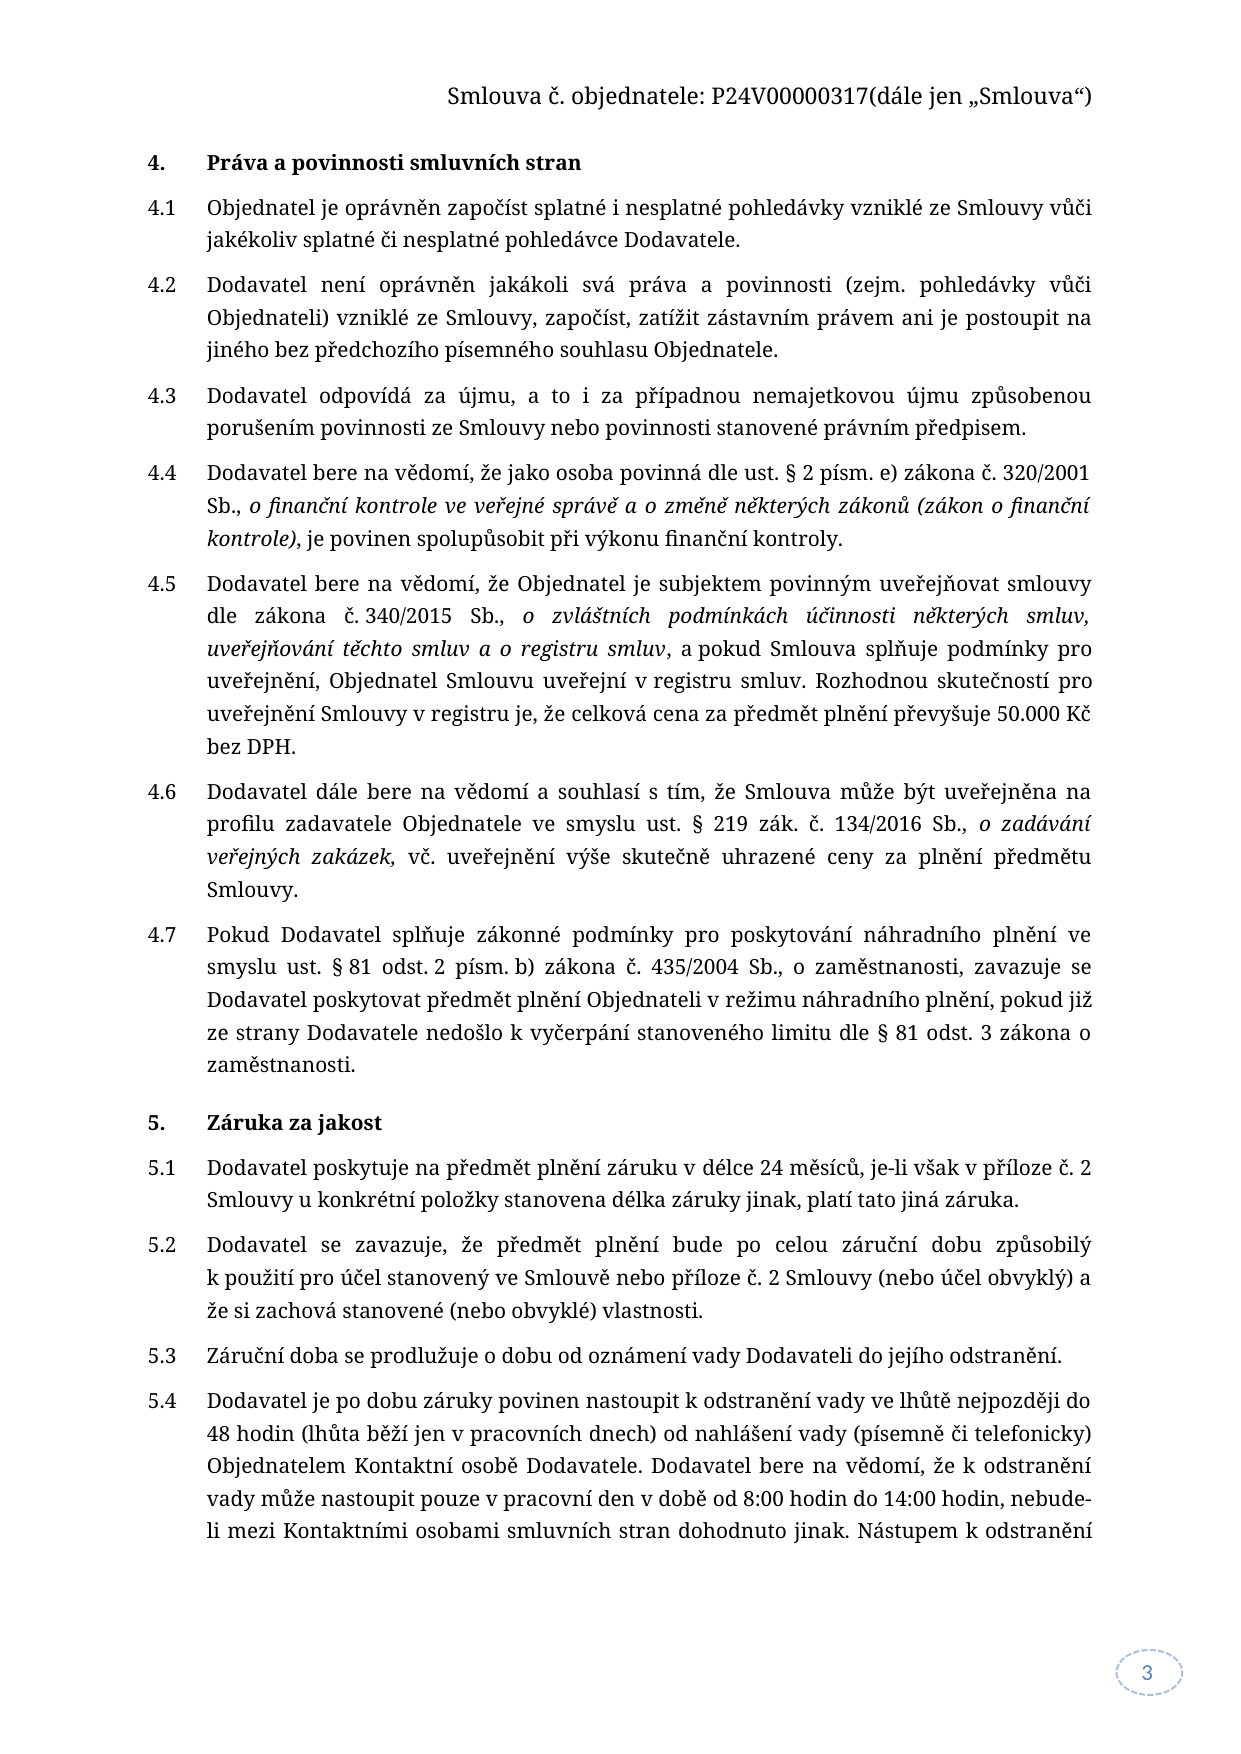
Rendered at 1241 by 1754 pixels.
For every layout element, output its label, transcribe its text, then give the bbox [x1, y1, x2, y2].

list Dodavatel dále bere na vědomí a souhlasí s tím, že Smlouva může být uveřejněna na profilu zadavatele Objednatele ve smyslu ust. § 219 zák. č. 134/2016 Sb., o zadávání veřejných zakázek, vč. uveřejnění výše skutečně uhrazené ceny za plnění předmětu Smlouvy. [148, 777, 1093, 903]
list Záruční doba se prodlužuje o dobu od oznámení vady Dodavateli do jejího odstranění. [148, 1341, 1093, 1369]
list Práva a povinnosti smluvních stran [148, 148, 1093, 176]
list Dodavatel poskytuje na předmět plnění záruku v délce 24 měsíců, je-li však v příloze č. 2 Smlouvy u konkrétní položky stanovena délka záruky jinak, platí tato jiná záruka. [148, 1153, 1093, 1214]
list Záruka za jakost [148, 1108, 1093, 1136]
list Dodavatel není oprávněn jakákoli svá práva a povinnosti (zejm. pohledávky vůči Objednateli) vzniklé ze Smlouvy, započíst, zatížit zástavním právem ani je postoupit na jiného bez předchozího písemného souhlasu Objednatele. [148, 270, 1093, 364]
list Dodavatel odpovídá za újmu, a to i za případnou nemajetkovou újmu způsobenou porušením povinnosti ze Smlouvy nebo povinnosti stanovené právním předpisem. [148, 381, 1093, 442]
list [148, 1386, 1093, 1545]
list Dodavatel se zavazuje, že předmět plnění bude po celou záruční dobu způsobilý k použití pro účel stanovený ve Smlouvě nebo příloze č. 2 Smlouvy (nebo účel obvyklý) a že si zachová stanovené (nebo obvyklé) vlastnosti. [148, 1231, 1093, 1324]
list Objednatel je oprávněn započíst splatné i nesplatné pohledávky vzniklé ze Smlouvy vůči jakékoliv splatné či nesplatné pohledávce Dodavatele. [148, 193, 1093, 254]
list Pokud Dodavatel splňuje zákonné podmínky pro poskytování náhradního plnění ve smyslu ust. § 81 odst. 2 písm. b) zákona č. 435/2004 Sb., o zaměstnanosti, zavazuje se Dodavatel poskytovat předmět plnění Objednateli v režimu náhradního plnění, pokud již ze strany Dodavatele nedošlo k vyčerpání stanoveného limitu dle § 81 odst. 3 zákona o zaměstnanosti. [148, 920, 1093, 1079]
list Dodavatel bere na vědomí, že Objednatel je subjektem povinným uveřejňovat smlouvy dle zákona č. 340/2015 Sb., o zvláštních podmínkách účinnosti některých smluv, uveřejňování těchto smluv a o registru smluv, a pokud Smlouva splňuje podmínky pro uveřejnění, Objednatel Smlouvu uveřejní v registru smluv. Rozhodnou skutečností pro uveřejnění Smlouvy v registru je, že celková cena za předmět plnění převyšuje 50.000 Kč bez DPH. [148, 569, 1093, 760]
list Dodavatel bere na vědomí, že jako osoba povinná dle ust. § 2 písm. e) zákona č. 320/2001 Sb., o finanční kontrole ve veřejné správě a o změně některých zákonů (zákon o finanční kontrole), je povinen spolupůsobit při výkonu finanční kontroly. [148, 458, 1093, 552]
